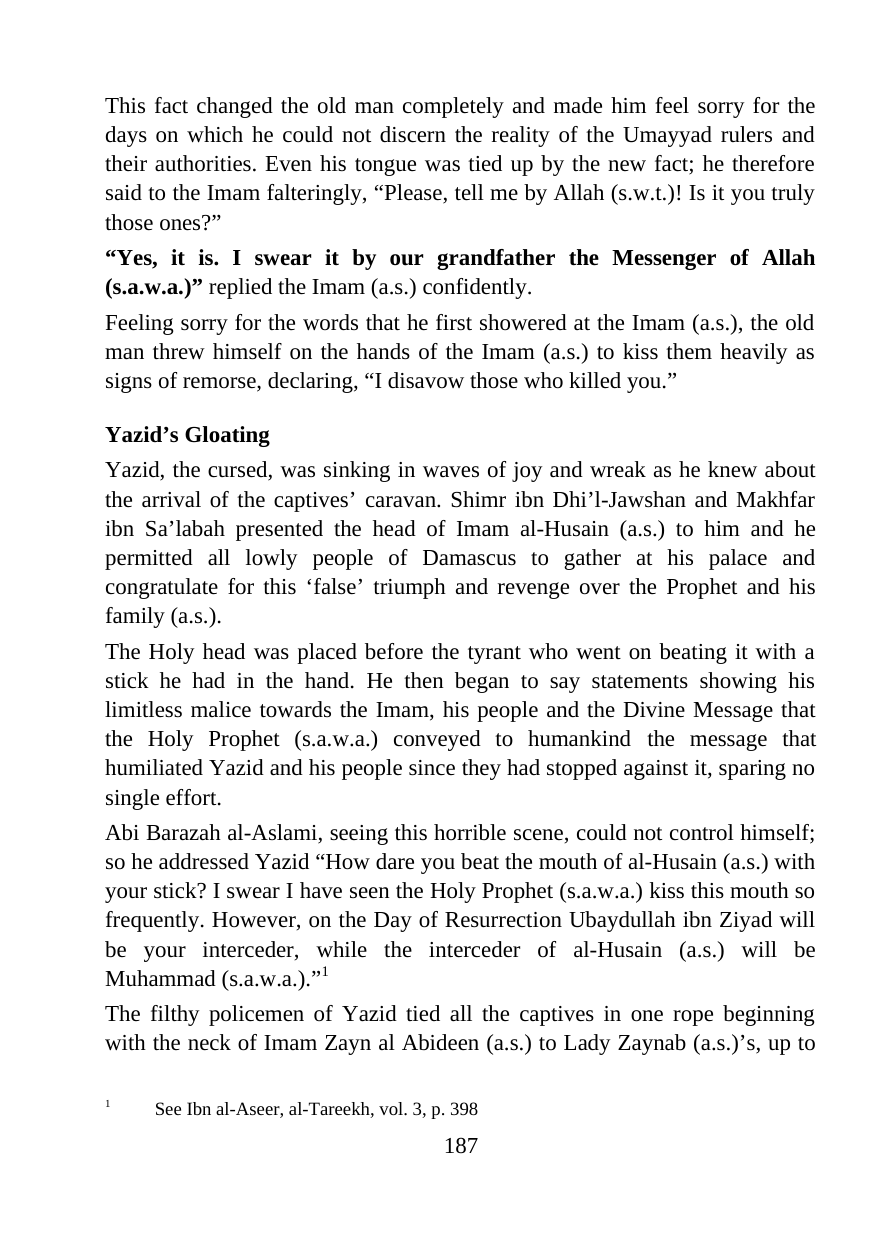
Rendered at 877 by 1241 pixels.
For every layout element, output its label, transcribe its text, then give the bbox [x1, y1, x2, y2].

text This fact changed the old man completely and made him feel sorry for the days on which he could not discern the reality of the Umayyad rulers and their authorities. Even his tongue was tied up by the new fact; he therefore said to the Imam falteringly, “Please, tell me by Allah (s.w.t.)! Is it you truly those ones?” [105, 90, 817, 236]
text Abi Barazah al-Aslami, seeing this horrible scene, could not control himself; so he addressed Yazid “How dare you beat the mouth of al-Husain (a.s.) with your stick? I swear I have seen the Holy Prophet (s.a.w.a.) kiss this mouth so frequently. However, on the Day of Resurrection Ubaydullah ibn Ziyad will be your interceder, while the interceder of al-Husain (a.s.) will be Muhammad (s.a.w.a.).” [105, 817, 817, 992]
subtitle Yazid’s Gloating [105, 419, 817, 448]
text The Holy head was placed before the tyrant who went on beating it with a stick he had in the hand. He then began to say statements showing his limitless malice towards the Imam, his people and the Divine Message that the Holy Prophet (s.a.w.a.) conveyed to humankind the message that humiliated Yazid and his people since they had stopped against it, sparing no single effort. [105, 636, 817, 811]
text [105, 998, 817, 1057]
text “Yes, it is. I swear it by our grandfather the Messenger of Allah (s.a.w.a.)” replied the Imam (a.s.) confidently. [105, 242, 817, 300]
text Yazid, the cursed, was sinking in waves of joy and wreak as he knew about the arrival of the captives’ caravan. Shimr ibn Dhi’l-Jawshan and Makhfar ibn Sa’labah presented the head of Imam al-Husain (a.s.) to him and he permitted all lowly people of Damascus to gather at his palace and congratulate for this ‘false’ triumph and revenge over the Prophet and his family (a.s.). [105, 454, 817, 629]
text Feeling sorry for the words that he first showered at the Imam (a.s.), the old man threw himself on the hands of the Imam (a.s.) to kiss them heavily as signs of remorse, declaring, “I disavow those who killed you.” [105, 307, 817, 394]
